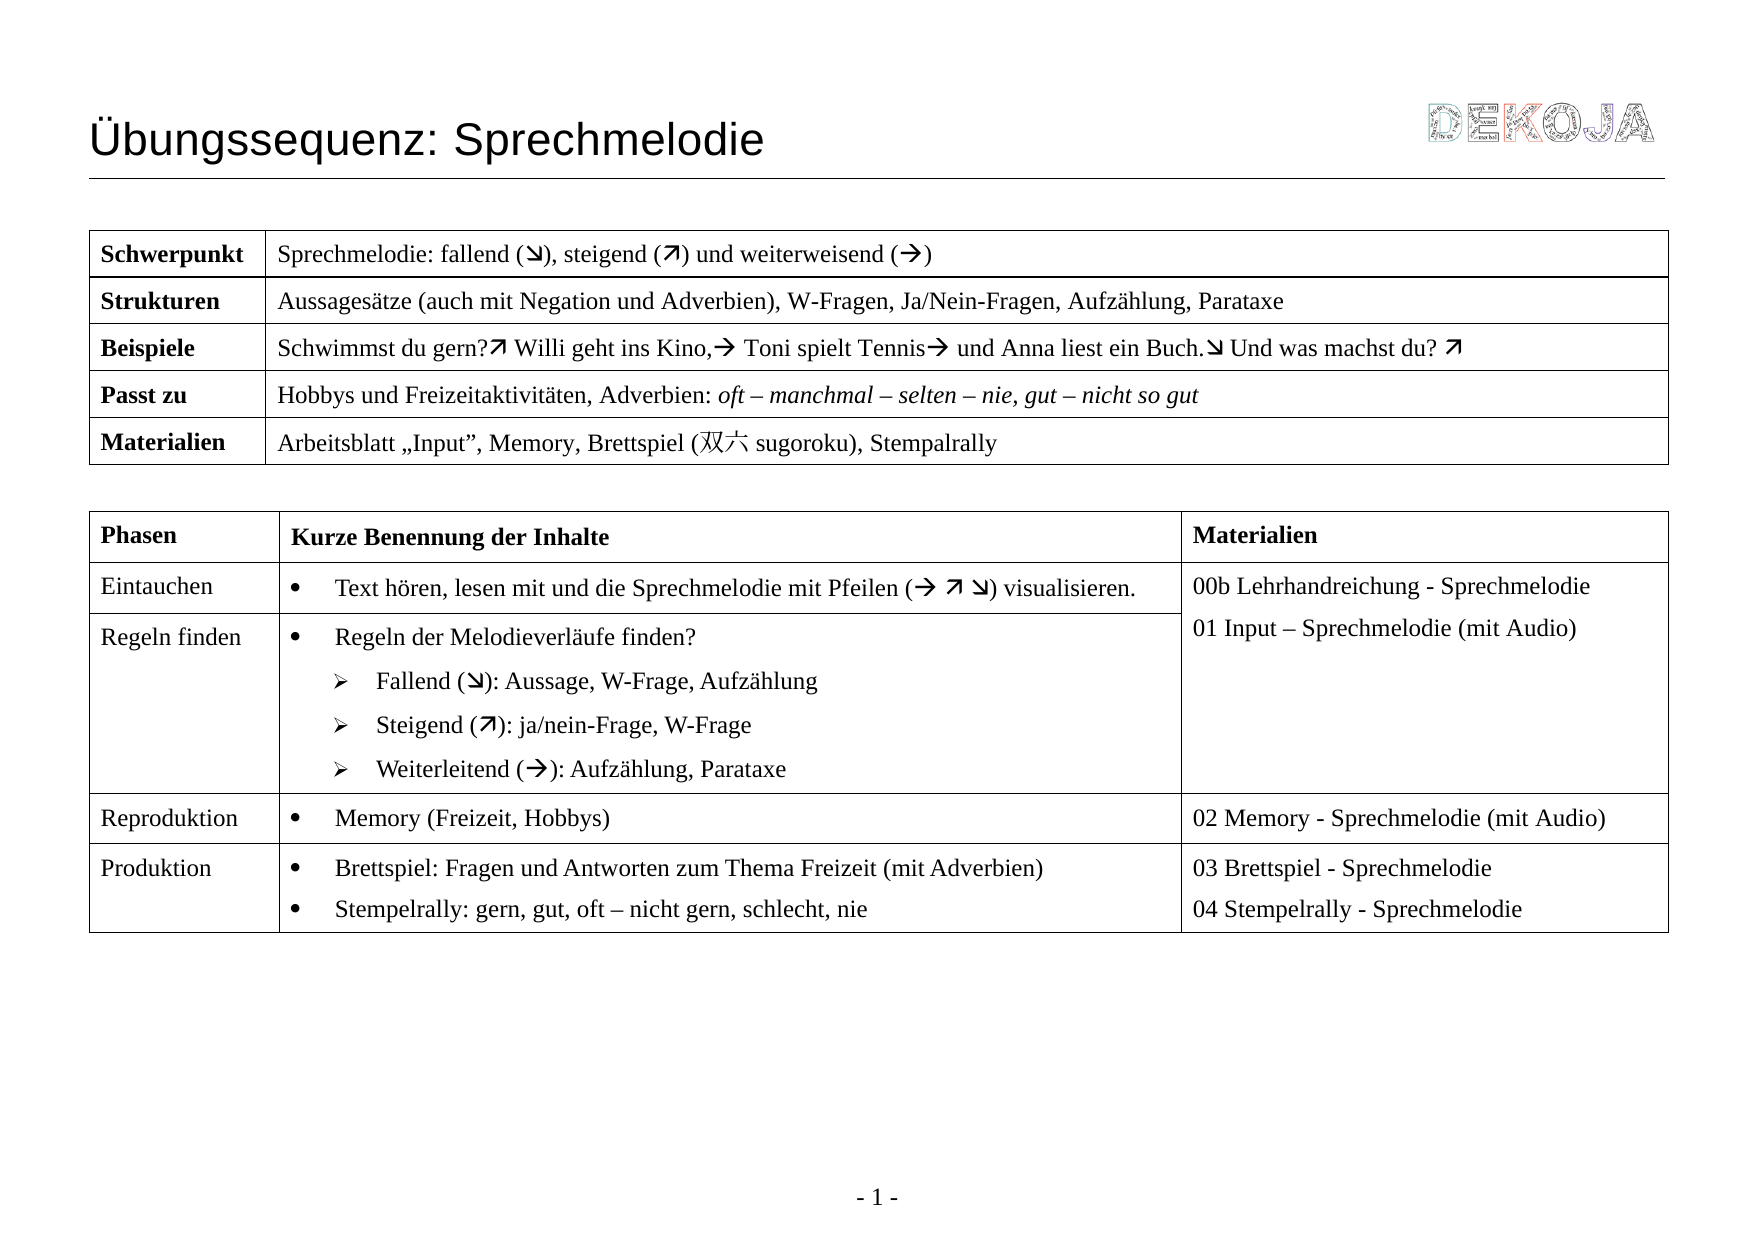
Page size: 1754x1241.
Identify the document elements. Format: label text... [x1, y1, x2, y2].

table_cell Text hören, lesen mit und die Sprechmelodie mit Pfeilen ( ) visualisieren. [280, 563, 1181, 613]
table_cell 03 Brettspiel - Sprechmelodie 04 Stempelrally - Sprechmelodie [1182, 844, 1668, 932]
table_cell Produktion [90, 844, 279, 932]
table_cell Hobbys und Freizeitaktivitäten, Adverbien: oft – manchmal – selten – nie, gut – nicht so gut [266, 371, 1668, 417]
table_cell Beispiele [90, 324, 265, 370]
table_header Schwerpunkt [90, 231, 265, 276]
table_cell 00b Lehrhandreichung - Sprechmelodie 01 Input – Sprechmelodie (mit Audio) [1182, 563, 1668, 793]
table_header Materialien [1182, 512, 1668, 562]
table_header Phasen [90, 512, 279, 562]
table_cell Arbeitsblatt „Input”, Memory, Brettspiel (双六 sugoroku), Stempalrally [266, 418, 1668, 464]
table_cell Passt zu [90, 371, 265, 417]
table_cell Brettspiel: Fragen und Antworten zum Thema Freizeit (mit Adverbien) Stempelrally: gern, gut, oft – nicht gern, schlecht, nie [280, 844, 1181, 932]
table_cell Materialien [90, 418, 265, 464]
table_cell Schwimmst du gern? Willi geht ins Kino, Toni spielt Tennis und Anna liest ein Buch. Und was machst du? [266, 324, 1668, 370]
table_cell Reproduktion [90, 794, 279, 843]
table_cell Regeln finden [90, 614, 279, 793]
table_header Kurze Benennung der Inhalte [280, 512, 1181, 562]
title Übungssequenz: Sprechmelodie [89, 101, 1665, 178]
table_cell Aussagesätze (auch mit Negation und Adverbien), W-Fragen, Ja/Nein-Fragen, Aufzählung, Parataxe [266, 278, 1668, 323]
table_cell Memory (Freizeit, Hobbys) [280, 794, 1181, 843]
table_cell Regeln der Melodieverläufe finden? Fallend (): Aussage, W-Frage, Aufzählung Steigend (): ja/nein-Frage, W-Frage Weiterleitend (): Aufzählung, Parataxe [280, 614, 1181, 793]
table_cell 02 Memory - Sprechmelodie (mit Audio) [1182, 794, 1668, 843]
picture [1427, 102, 1655, 142]
table_cell Strukturen [90, 278, 265, 323]
table_cell Eintauchen [90, 563, 279, 613]
table_header Sprechmelodie: fallend (), steigend () und weiterweisend () [266, 231, 1668, 276]
